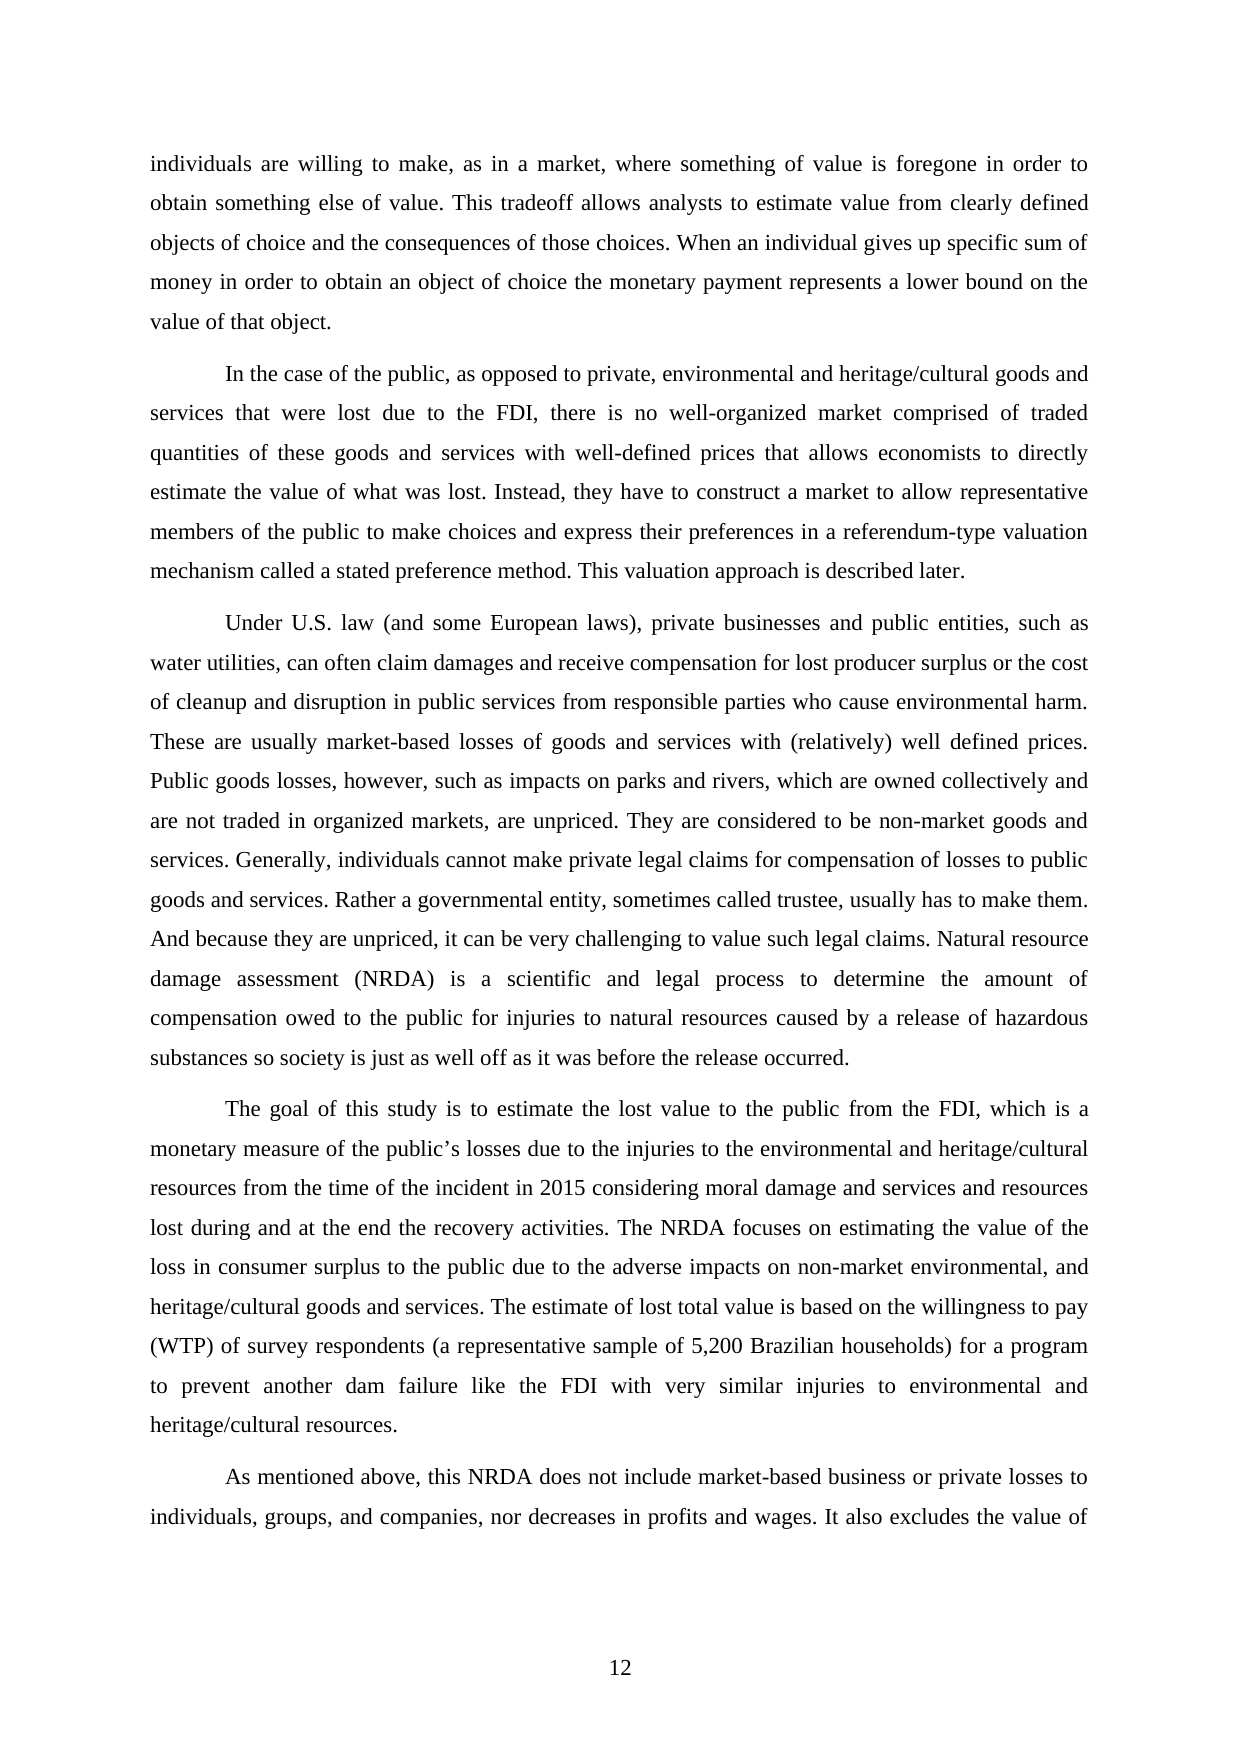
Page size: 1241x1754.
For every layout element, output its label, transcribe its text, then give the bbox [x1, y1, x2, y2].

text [150, 150, 1090, 334]
text Under U.S. law (and some European laws), private businesses and public entities, such as water utilities, can often claim damages and receive compensation for lost producer surplus or the cost of cleanup and disruption in public services from responsible parties who cause environmental harm. These are usually market-based losses of goods and services with (relatively) well defined prices. Public goods losses, however, such as impacts on parks and rivers, which are owned collectively and are not traded in organized markets, are unpriced. They are considered to be non-market goods and services. Generally, individuals cannot make private legal claims for compensation of losses to public goods and services. Rather a governmental entity, sometimes called trustee, usually has to make them. And because they are unpriced, it can be very challenging to value such legal claims. Natural resource damage assessment (NRDA) is a scientific and legal process to determine the amount of compensation owed to the public for injuries to natural resources caused by a release of hazardous substances so society is just as well off as it was before the release occurred. [150, 609, 1090, 1070]
text The goal of this study is to estimate the lost value to the public from the FDI, which is a monetary measure of the public’s losses due to the injuries to the environmental and heritage/cultural resources from the time of the incident in 2015 considering moral damage and services and resources lost during and at the end the recovery activities. The NRDA focuses on estimating the value of the loss in consumer surplus to the public due to the adverse impacts on non-market environmental, and heritage/cultural goods and services. The estimate of lost total value is based on the willingness to pay (WTP) of survey respondents (a representative sample of 5,200 Brazilian households) for a program to prevent another dam failure like the FDI with very similar injuries to environmental and heritage/cultural resources. [150, 1096, 1090, 1438]
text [150, 1463, 1090, 1529]
text In the case of the public, as opposed to private, environmental and heritage/cultural goods and services that were lost due to the FDI, there is no well-organized market comprised of traded quantities of these goods and services with well-defined prices that allows economists to directly estimate the value of what was lost. Instead, they have to construct a market to allow representative members of the public to make choices and express their preferences in a referendum-type valuation mechanism called a stated preference method. This valuation approach is described later. [150, 360, 1090, 584]
